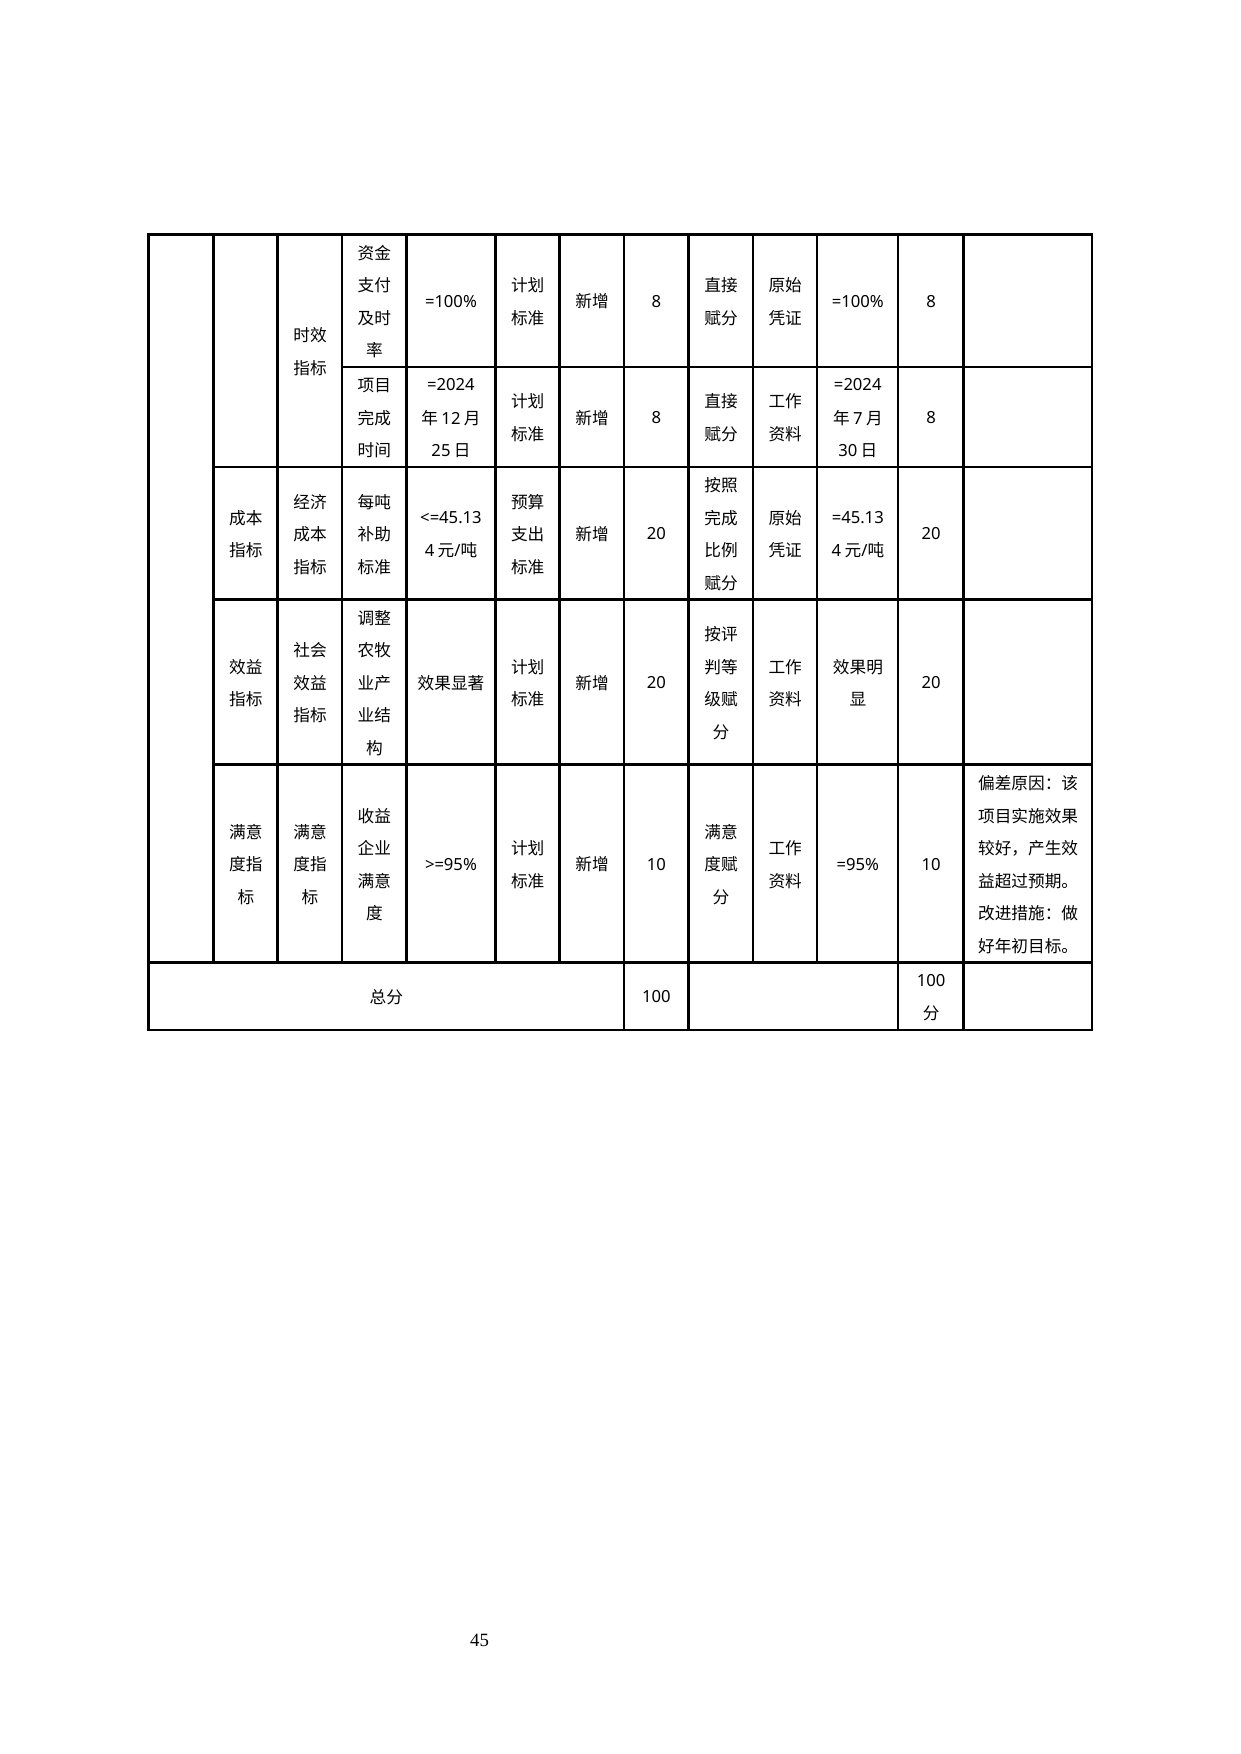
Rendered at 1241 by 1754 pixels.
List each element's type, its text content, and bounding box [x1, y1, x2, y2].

table_cell 资金支付及时率 [343, 236, 405, 366]
table_cell 原始凭证 [754, 468, 816, 598]
table_cell 20 [625, 601, 687, 763]
table_cell 直接赋分 [690, 236, 752, 366]
table_cell 满意度指标 [279, 766, 341, 961]
table_cell 8 [899, 368, 962, 466]
table_cell 效果显著 [408, 601, 494, 763]
table_cell 工作资料 [754, 766, 816, 961]
table_cell 100分 [899, 964, 962, 1028]
table_cell 总分 [150, 964, 623, 1028]
table_cell [965, 964, 1091, 1028]
table_cell 20 [899, 468, 962, 598]
table_cell =100% [408, 236, 494, 366]
table_cell 预算支出标准 [497, 468, 558, 598]
table_cell [965, 601, 1091, 763]
table_cell 调整农牧业产业结构 [343, 601, 405, 763]
table_cell 20 [899, 601, 962, 763]
table_cell 新增 [561, 236, 623, 366]
table_cell [965, 368, 1091, 466]
table_cell 按评判等级赋分 [690, 601, 752, 763]
table_cell 时效指标 [279, 236, 341, 466]
table_cell 工作资料 [754, 368, 816, 466]
table_cell 计划标准 [497, 601, 558, 763]
table_cell 效益指标 [215, 601, 276, 763]
table_cell 计划标准 [497, 236, 558, 366]
table_cell 满意度赋分 [690, 766, 752, 961]
table_cell 成本指标 [215, 468, 276, 598]
table_cell =100% [818, 236, 897, 366]
table_cell 社会效益指标 [279, 601, 341, 763]
table_cell 计划标准 [497, 766, 558, 961]
table_cell 直接赋分 [690, 368, 752, 466]
table_cell 偏差原因：该项目实施效果较好，产生效益超过预期。改进措施：做好年初目标。 [965, 766, 1091, 961]
table_cell <=45.134元/吨 [408, 468, 494, 598]
table_cell 10 [899, 766, 962, 961]
table_cell >=95% [408, 766, 494, 961]
table_cell 满意度指标 [215, 766, 276, 961]
table_cell =45.134元/吨 [818, 468, 897, 598]
table_cell 每吨补助标准 [343, 468, 405, 598]
table_cell 10 [625, 766, 687, 961]
table_cell 20 [625, 468, 687, 598]
table_cell [965, 236, 1091, 366]
table_cell 100 [625, 964, 687, 1028]
table_cell =2024年7月30日 [818, 368, 897, 466]
table_cell 计划标准 [497, 368, 558, 466]
table_cell =95% [818, 766, 897, 961]
table_cell 新增 [561, 468, 623, 598]
table_cell 收益企业满意度 [343, 766, 405, 961]
table_cell 项目完成时间 [343, 368, 405, 466]
table_cell [690, 964, 897, 1028]
table_cell 新增 [561, 368, 623, 466]
table_cell 8 [625, 368, 687, 466]
table_cell =2024年12月25日 [408, 368, 494, 466]
table_cell 工作资料 [754, 601, 816, 763]
table_cell 按照完成比例赋分 [690, 468, 752, 598]
table_cell 8 [899, 236, 962, 366]
table_cell 原始凭证 [754, 236, 816, 366]
table_cell 经济成本指标 [279, 468, 341, 598]
table_cell 新增 [561, 766, 623, 961]
table_cell 8 [625, 236, 687, 366]
table_cell 新增 [561, 601, 623, 763]
table_cell [965, 468, 1091, 598]
table_cell 效果明显 [818, 601, 897, 763]
